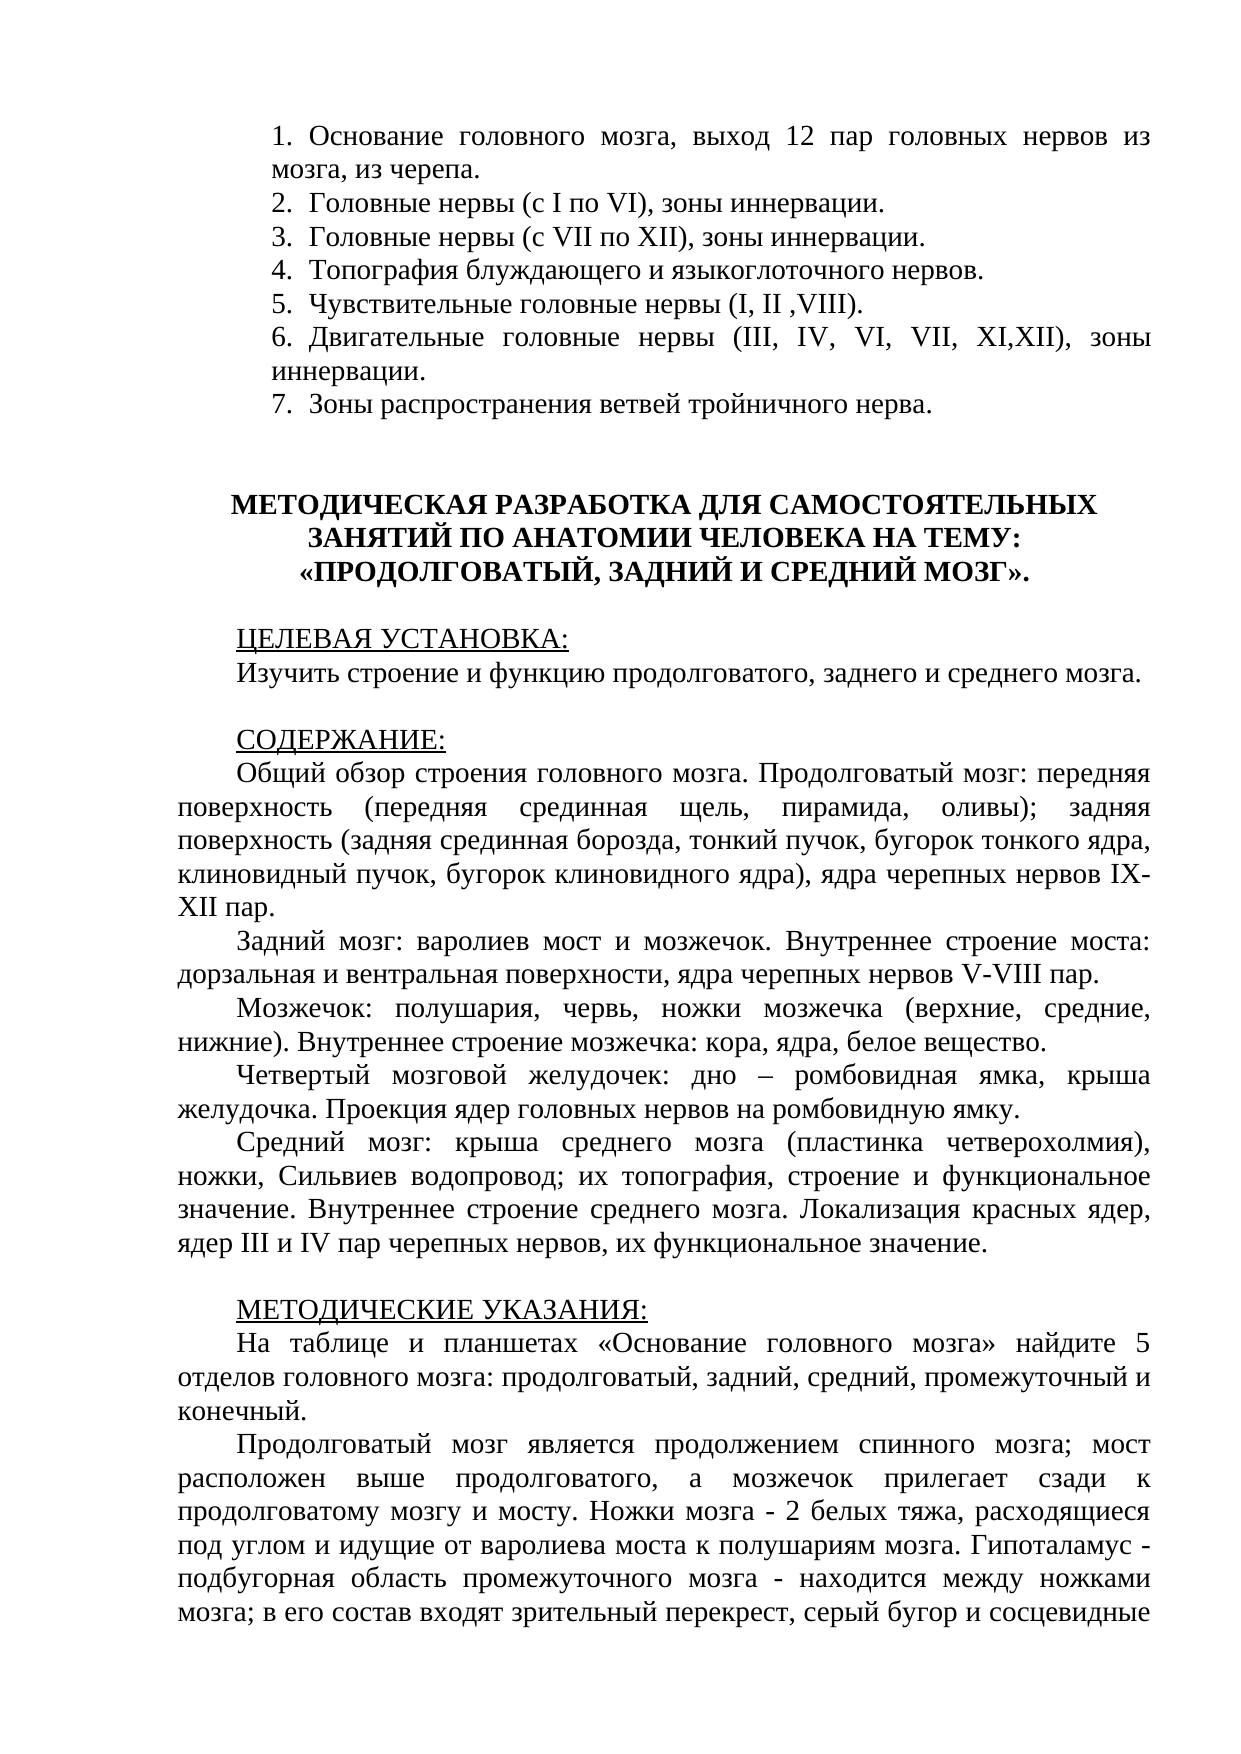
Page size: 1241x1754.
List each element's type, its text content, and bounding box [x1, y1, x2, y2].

list Головные нервы (с I по VI), зоны иннервации. [271, 185, 1152, 219]
text На таблице и планшетах «Основание головного мозга» найдите 5 отделов головного мозга: продолговатый, задний, средний, промежуточный и конечный. [177, 1326, 1152, 1426]
text Средний мозг: крыша среднего мозга (пластинка четверохолмия), ножки, Сильвиев водопровод; их топография, строение и функциональное значение. Внутреннее строение среднего мозга. Локализация красных ядер, ядер III и IV пар черепных нервов, их функциональное значение. [177, 1124, 1152, 1258]
text ЦЕЛЕВАЯ УСТАНОВКА: [177, 621, 1152, 655]
list Основание головного мозга, выход 12 пар головных нервов из мозга, из черепа. [271, 118, 1152, 185]
text Мозжечок: полушария, червь, ножки мозжечка (верхние, средние, нижние). Внутреннее строение мозжечка: кора, ядра, белое вещество. [177, 990, 1152, 1057]
text Изучить строение и функцию продолговатого, заднего и среднего мозга. [177, 655, 1152, 688]
text МЕТОДИЧЕСКАЯ РАЗРАБОТКА ДЛЯ САМОСТОЯТЕЛЬНЫХ ЗАНЯТИЙ ПО АНАТОМИИ ЧЕЛОВЕКА НА ТЕМУ: [177, 487, 1152, 554]
text МЕТОДИЧЕСКИЕ УКАЗАНИЯ: [177, 1292, 1152, 1326]
list Головные нервы (с VII по ХII), зоны иннервации. [271, 219, 1152, 252]
text Общий обзор строения головного мозга. Продолговатый мозг: передняя поверхность (передняя срединная щель, пирамида, оливы); задняя поверхность (задняя срединная борозда, тонкий пучок, бугорок тонкого ядра, клиновидный пучок, бугорок клиновидного ядра), ядра черепных нервов IХ-ХII пар. [177, 755, 1152, 923]
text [177, 1426, 1152, 1627]
text Задний мозг: варолиев мост и мозжечок. Внутреннее строение моста: дорзальная и вентральная поверхности, ядра черепных нервов V-VIII пар. [177, 923, 1152, 990]
list Чувствительные головные нервы (I, II ,VIII). [271, 286, 1152, 319]
text СОДЕРЖАНИЕ: [177, 722, 1152, 755]
list Топография блуждающего и языкоглоточного нервов. [271, 252, 1152, 286]
text «ПРОДОЛГОВАТЫЙ, ЗАДНИЙ И СРЕДНИЙ МОЗГ». [177, 554, 1152, 588]
text Четвертый мозговой желудочек: дно – ромбовидная ямка, крыша желудочка. Проекция ядер головных нервов на ромбовидную ямку. [177, 1057, 1152, 1124]
list Зоны распространения ветвей тройничного нерва. [271, 386, 1152, 420]
list Двигательные головные нервы (III, IV, VI, VII, ХI,XII), зоны иннервации. [271, 319, 1152, 386]
